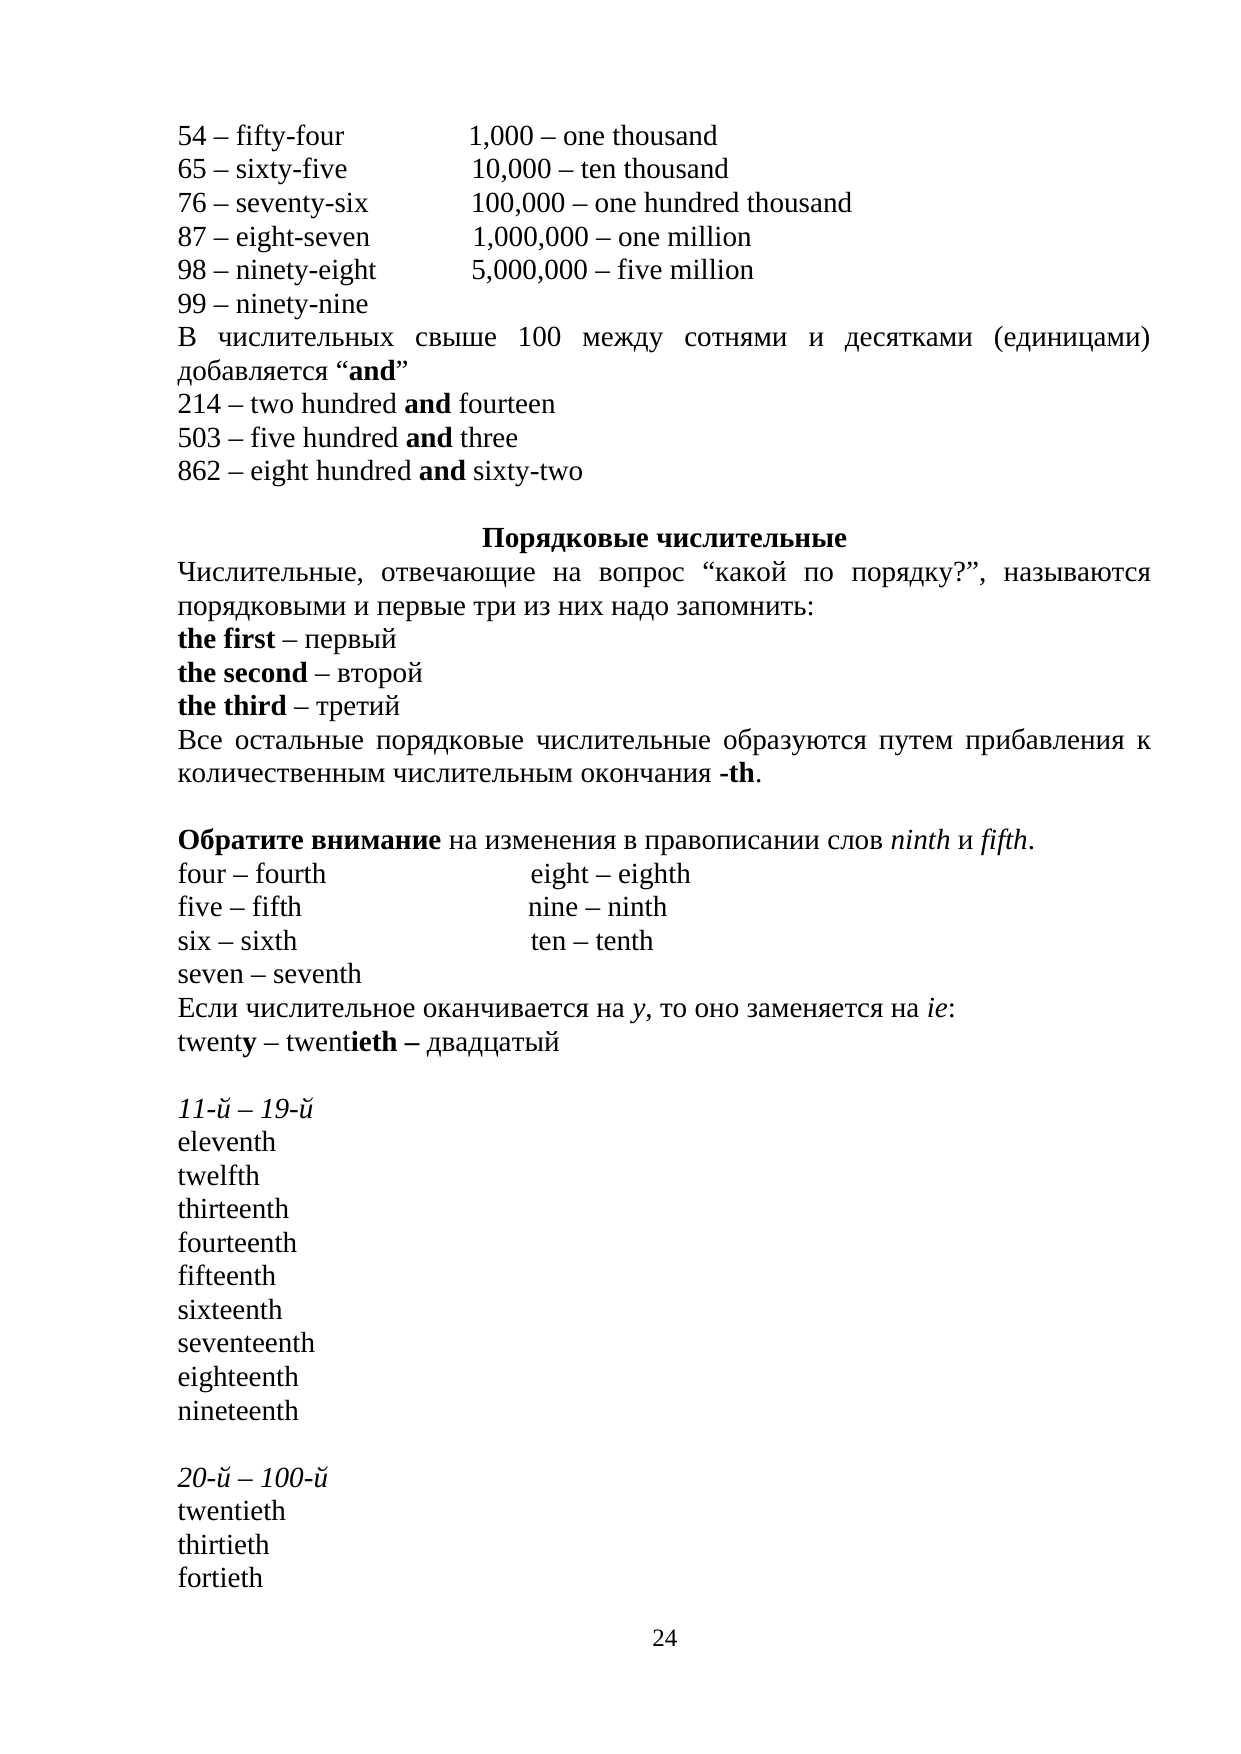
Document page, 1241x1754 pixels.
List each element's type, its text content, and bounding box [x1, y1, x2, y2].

text 20-й – 100-й [177, 1460, 1152, 1493]
text the third – третий [177, 688, 1152, 722]
text 98 – ninety-eight 5,000,000 – five million [177, 252, 1152, 286]
text В числительных свыше 100 между сотнями и десятками (единицами) добавляется “and” [177, 319, 1152, 386]
text the second – второй [177, 655, 1152, 688]
text eighteenth [177, 1359, 1152, 1393]
text seven – seventh [177, 957, 1152, 990]
text fortieth [177, 1560, 1152, 1594]
text 54 – fifty-four 1,000 – one thousand [177, 118, 1152, 152]
text five – fifth nine – ninth [177, 889, 1152, 923]
text Порядковые числительные [177, 521, 1152, 554]
text thirtieth [177, 1527, 1152, 1560]
text 87 – eight-seven 1,000,000 – one million [177, 219, 1152, 252]
text twenty – twentieth – двадцатый [177, 1024, 1152, 1057]
text 65 – sixty-five 10,000 – ten thousand [177, 152, 1152, 185]
text fourteenth [177, 1225, 1152, 1258]
text 503 – five hundred and three [177, 420, 1152, 453]
text Обратите внимание на изменения в правописании слов ninth и fifth. [177, 822, 1152, 856]
text 99 – ninety-nine [177, 286, 1152, 319]
text six – sixth ten – tenth [177, 923, 1152, 957]
text fifteenth [177, 1258, 1152, 1292]
text thirteenth [177, 1191, 1152, 1225]
text twentieth [177, 1493, 1152, 1527]
text the first – первый [177, 621, 1152, 655]
text 862 – eight hundred and sixty-two [177, 453, 1152, 487]
text four – fourth eight – eighth [177, 856, 1152, 889]
text 214 – two hundred and fourteen [177, 386, 1152, 420]
text Если числительное оканчивается на у, то оно заменяется на ie: [177, 990, 1152, 1024]
text sixteenth [177, 1292, 1152, 1326]
text twelfth [177, 1158, 1152, 1191]
text eleventh [177, 1124, 1152, 1158]
text nineteenth [177, 1393, 1152, 1426]
text Все остальные порядковые числительные образуются путем прибавления к количественным числительным окончания -th. [177, 722, 1152, 789]
text Числительные, отвечающие на вопрос “какой по порядку?”, называются порядковыми и первые три из них надо запомнить: [177, 554, 1152, 621]
text seventeenth [177, 1326, 1152, 1359]
text 11-й – 19-й [177, 1091, 1152, 1124]
text 76 – seventy-six 100,000 – one hundred thousand [177, 185, 1152, 219]
